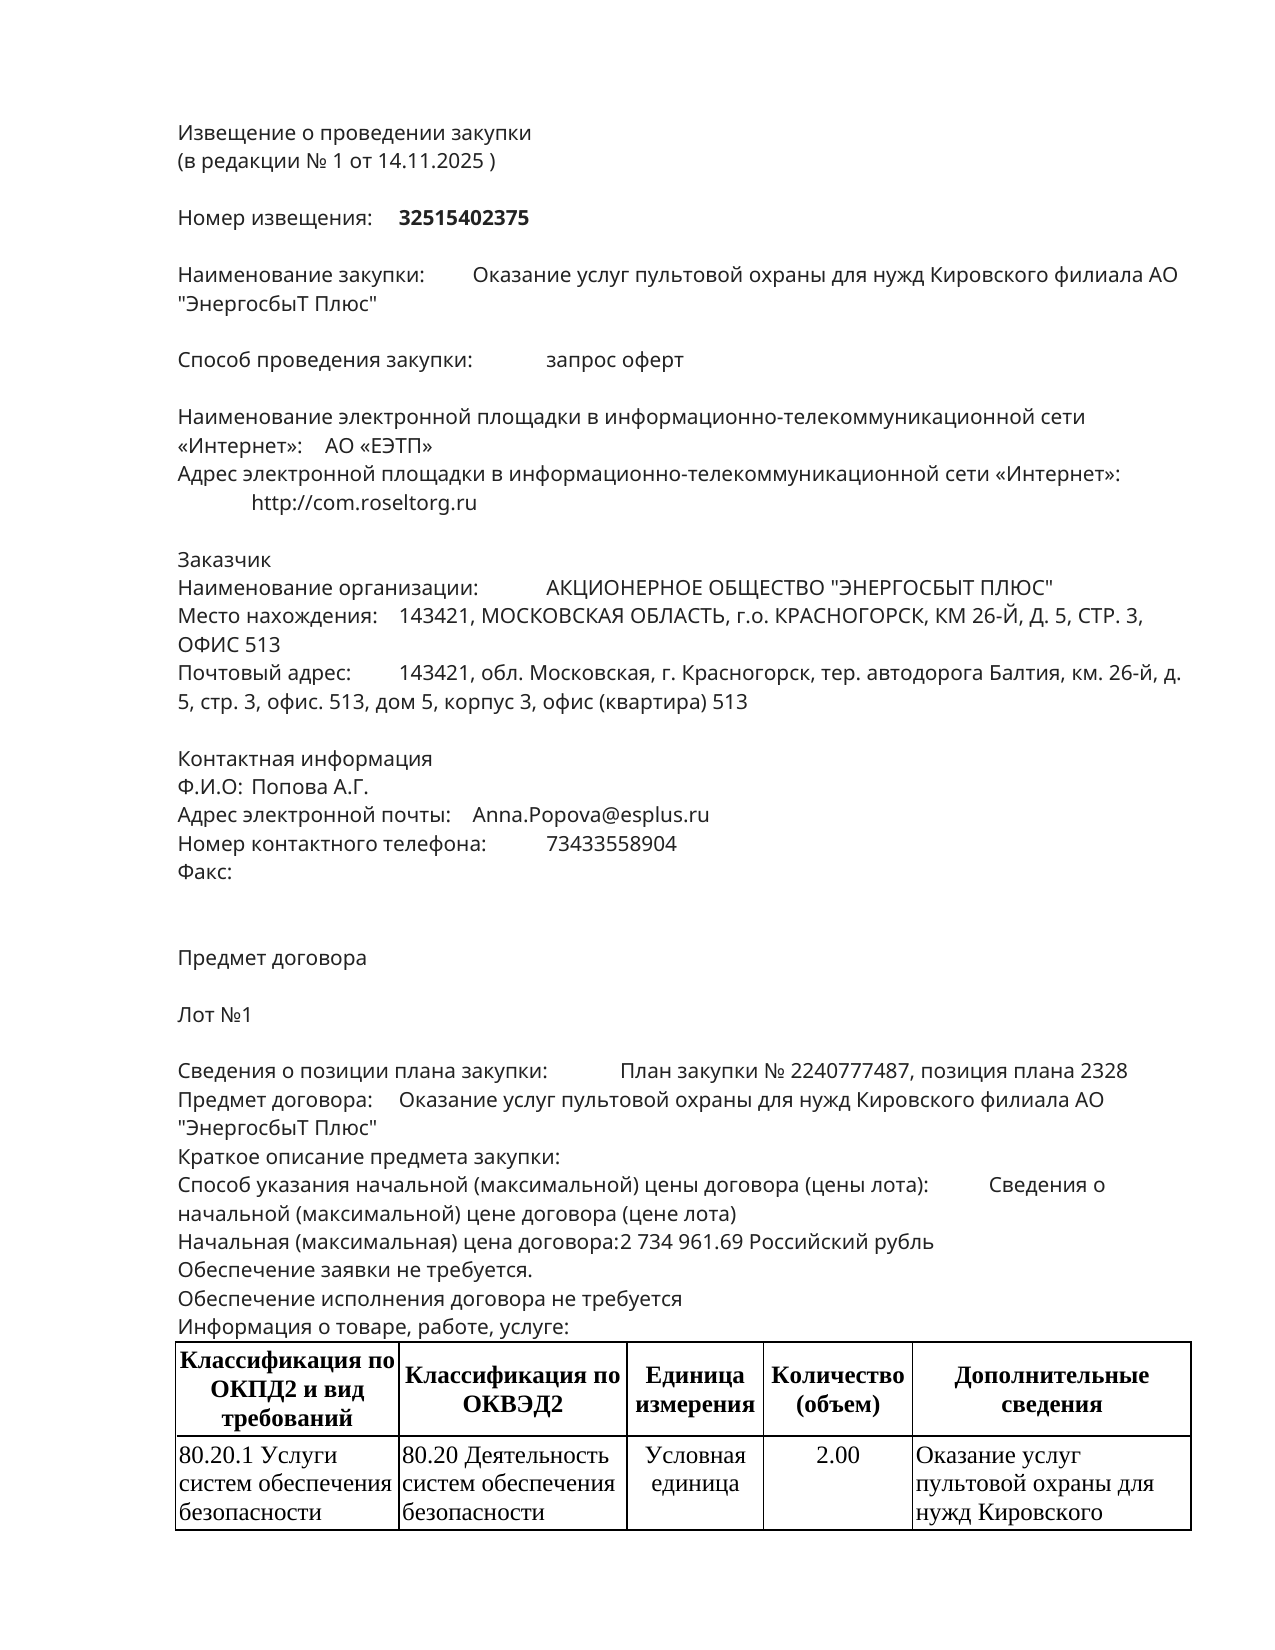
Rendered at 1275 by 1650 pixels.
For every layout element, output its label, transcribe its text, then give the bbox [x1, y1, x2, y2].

text Место нахождения: 143421, МОСКОВСКАЯ ОБЛАСТЬ, г.о. КРАСНОГОРСК, КМ 26-Й, Д. 5, СТР. 3, ОФИС 513 [177, 602, 1186, 658]
text Номер извещения: 32515402375 [177, 203, 1186, 232]
table_cell Условная единица [628, 1437, 763, 1529]
text Почтовый адрес: 143421, обл. Московская, г. Красногорск, тер. автодорога Балтия, км. 26-й, д. 5, стр. 3, офис. 513, дом 5, корпус 3, офис (квартира) 513 [177, 658, 1186, 715]
text Наименование электронной площадки в информационно-телекоммуникационной сети «Интернет»: АО «ЕЭТП» [177, 402, 1186, 459]
table_header Классификация по ОКВЭД2 [400, 1343, 626, 1435]
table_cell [176, 1436, 398, 1529]
text Предмет договора: Оказание услуг пультовой охраны для нужд Кировского филиала АО "ЭнергосбыТ Плюс" [177, 1085, 1186, 1142]
text Информация о товаре, работе, услуге: [177, 1312, 1186, 1341]
text Наименование закупки: Оказание услуг пультовой охраны для нужд Кировского филиала АО "ЭнергосбыТ Плюс" [177, 260, 1186, 317]
text Предмет договора [177, 943, 1186, 971]
text Адрес электронной площадки в информационно-телекоммуникационной сети «Интернет»: http://com.roseltorg.ru [177, 459, 1186, 516]
table_header Классификация по ОКПД2 и вид требований [176, 1343, 398, 1435]
text Краткое описание предмета закупки: [177, 1142, 1186, 1170]
text Лот №1 [177, 1000, 1186, 1028]
text Факс: [177, 857, 1186, 886]
text Обеспечение исполнения договора не требуется [177, 1284, 1186, 1312]
text Адрес электронной почты: Anna.Popova@esplus.ru [177, 801, 1186, 829]
text Начальная (максимальная) цена договора: 2 734 961.69 Российский рубль [177, 1227, 1186, 1256]
text Заказчик [177, 545, 1186, 573]
text Наименование организации: АКЦИОНЕРНОЕ ОБЩЕСТВО "ЭНЕРГОСБЫТ ПЛЮС" [177, 573, 1186, 602]
text Ф.И.О: Попова А.Г. [177, 772, 1186, 801]
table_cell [913, 1437, 1190, 1529]
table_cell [400, 1437, 626, 1529]
table_cell 2.00 [764, 1437, 912, 1529]
table_header Единица измерения [628, 1343, 763, 1435]
text Сведения о позиции плана закупки: План закупки № 2240777487, позиция плана 2328 [177, 1057, 1186, 1085]
table_header Количество (объем) [764, 1343, 912, 1435]
text Номер контактного телефона: 73433558904 [177, 829, 1186, 857]
text Контактная информация [177, 744, 1186, 772]
text (в редакции № 1 от 14.11.2025 ) [177, 147, 1186, 175]
text Способ указания начальной (максимальной) цены договора (цены лота): Сведения о начальной (максимальной) цене договора (цене лота) [177, 1170, 1186, 1227]
text Извещение о проведении закупки [177, 118, 1186, 147]
text Обеспечение заявки не требуется. [177, 1256, 1186, 1284]
table_header Дополнительные сведения [913, 1343, 1190, 1435]
text Способ проведения закупки: запрос оферт [177, 346, 1186, 374]
